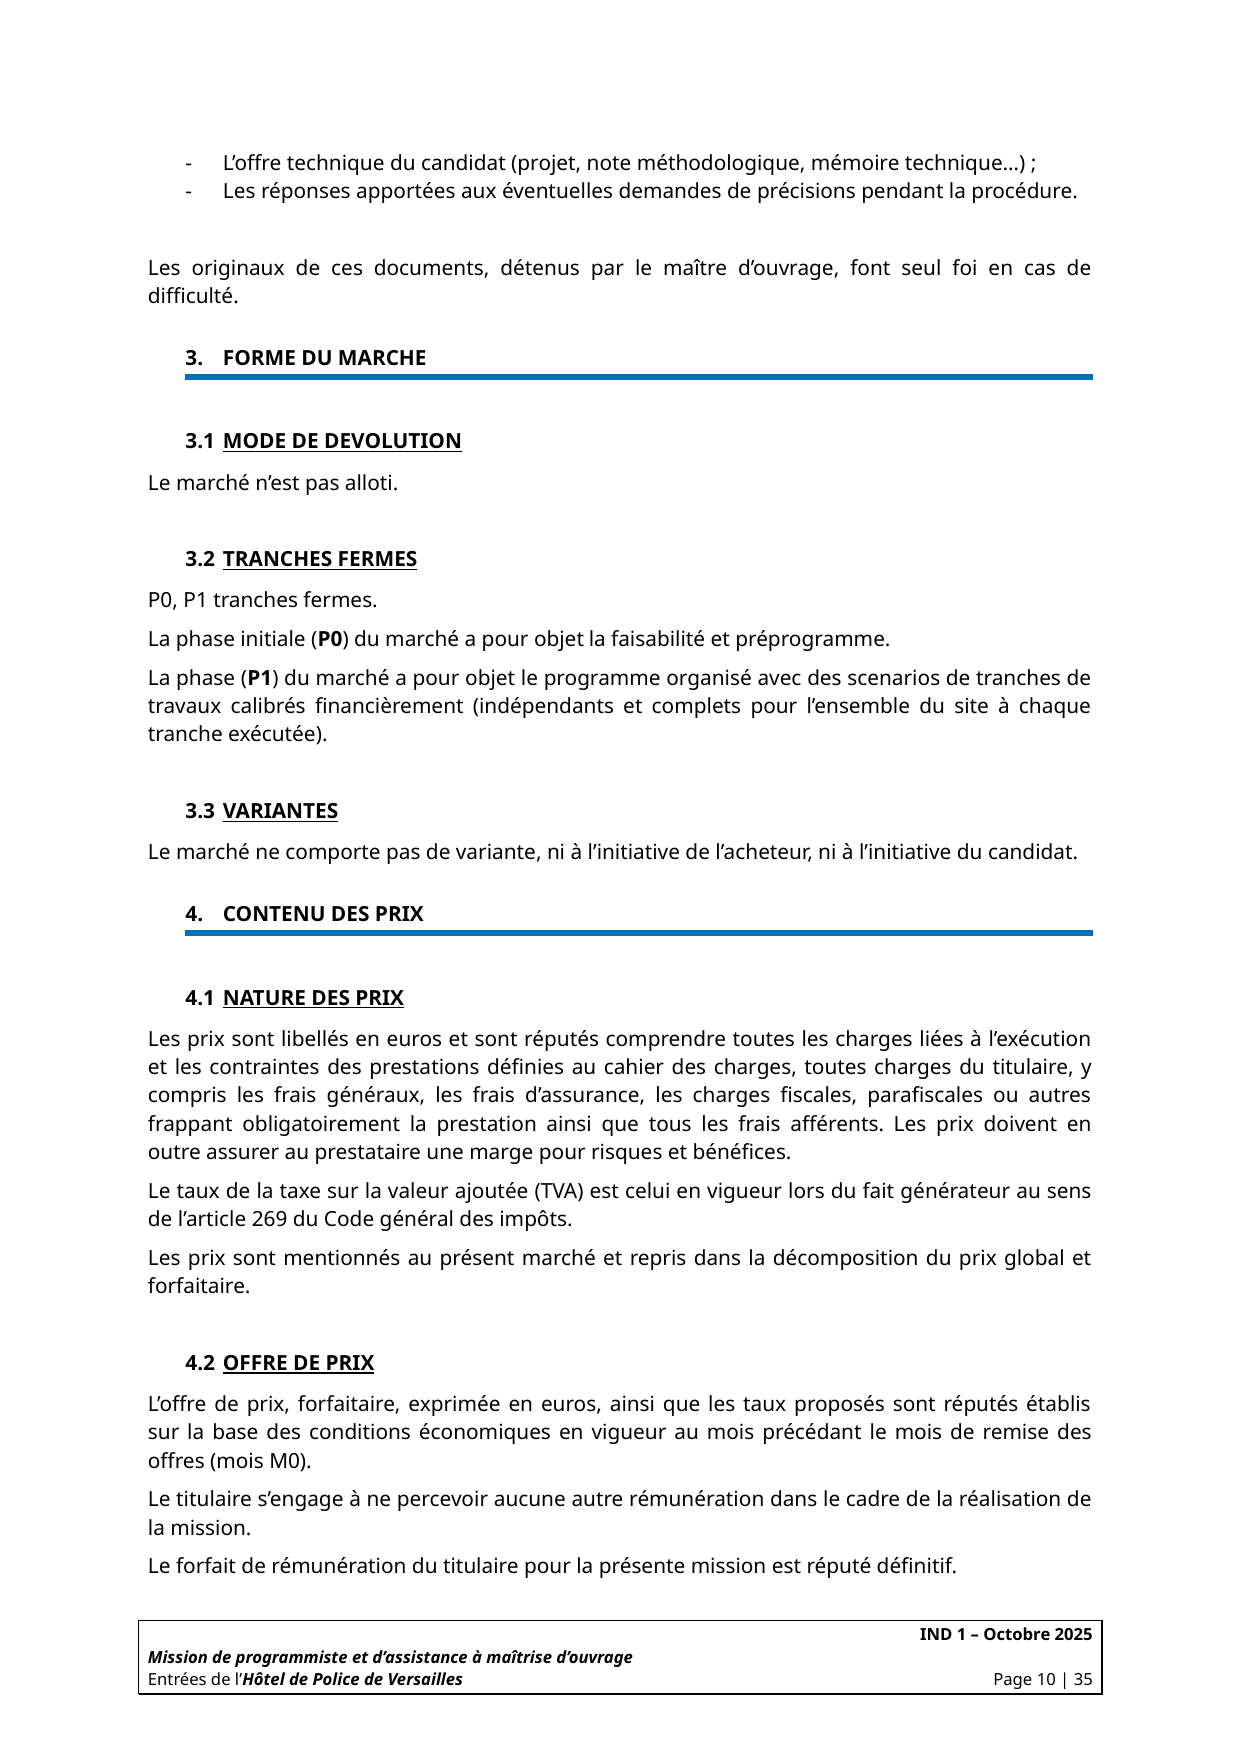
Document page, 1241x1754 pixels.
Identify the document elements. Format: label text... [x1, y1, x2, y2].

text Le taux de la taxe sur la valeur ajoutée (TVA) est celui en vigueur lors du fait générateur au sens de l’article 269 du Code général des impôts. [148, 1176, 1093, 1233]
list L’offre technique du candidat (projet, note méthodologique, mémoire technique…) ; [185, 148, 1093, 176]
subtitle FORME DU MARCHE [185, 343, 1093, 374]
text P0, P1 tranches fermes. [148, 585, 1093, 614]
text Les prix sont libellés en euros et sont réputés comprendre toutes les charges liées à l’exécution et les contraintes des prestations définies au cahier des charges, toutes charges du titulaire, y compris les frais généraux, les frais d’assurance, les charges fiscales, parafiscales ou autres frappant obligatoirement la prestation ainsi que tous les frais afférents. Les prix doivent en outre assurer au prestataire une marge pour risques et bénéfices. [148, 1024, 1093, 1166]
text Les originaux de ces documents, détenus par le maître d’ouvrage, font seul foi en cas de difficulté. [148, 253, 1093, 310]
text La phase (P1) du marché a pour objet le programme organisé avec des scenarios de tranches de travaux calibrés financièrement (indépendants et complets pour l’ensemble du site à chaque tranche exécutée). [148, 663, 1093, 748]
list Les réponses apportées aux éventuelles demandes de précisions pendant la procédure. [185, 176, 1093, 204]
text L’offre de prix, forfaitaire, exprimée en euros, ainsi que les taux proposés sont réputés établis sur la base des conditions économiques en vigueur au mois précédant le mois de remise des offres (mois M0). [148, 1389, 1093, 1474]
subtitle MODE DE DEVOLUTION [185, 427, 1093, 455]
subtitle OFFRE DE PRIX [185, 1348, 1093, 1376]
text Le forfait de rémunération du titulaire pour la présente mission est réputé définitif. [148, 1551, 1093, 1579]
text La phase initiale (P0) du marché a pour objet la faisabilité et préprogramme. [148, 624, 1093, 652]
subtitle VARIANTES [185, 796, 1093, 825]
subtitle TRANCHES FERMES [185, 544, 1093, 573]
text Le titulaire s’engage à ne percevoir aucune autre rémunération dans le cadre de la réalisation de la mission. [148, 1484, 1093, 1541]
text Le marché ne comporte pas de variante, ni à l’initiative de l’acheteur, ni à l’initiative du candidat. [148, 837, 1093, 866]
subtitle CONTENU DES PRIX [185, 899, 1093, 930]
text Les prix sont mentionnés au présent marché et repris dans la décomposition du prix global et forfaitaire. [148, 1243, 1093, 1299]
subtitle NATURE DES PRIX [185, 983, 1093, 1011]
text Le marché n’est pas alloti. [148, 468, 1093, 496]
